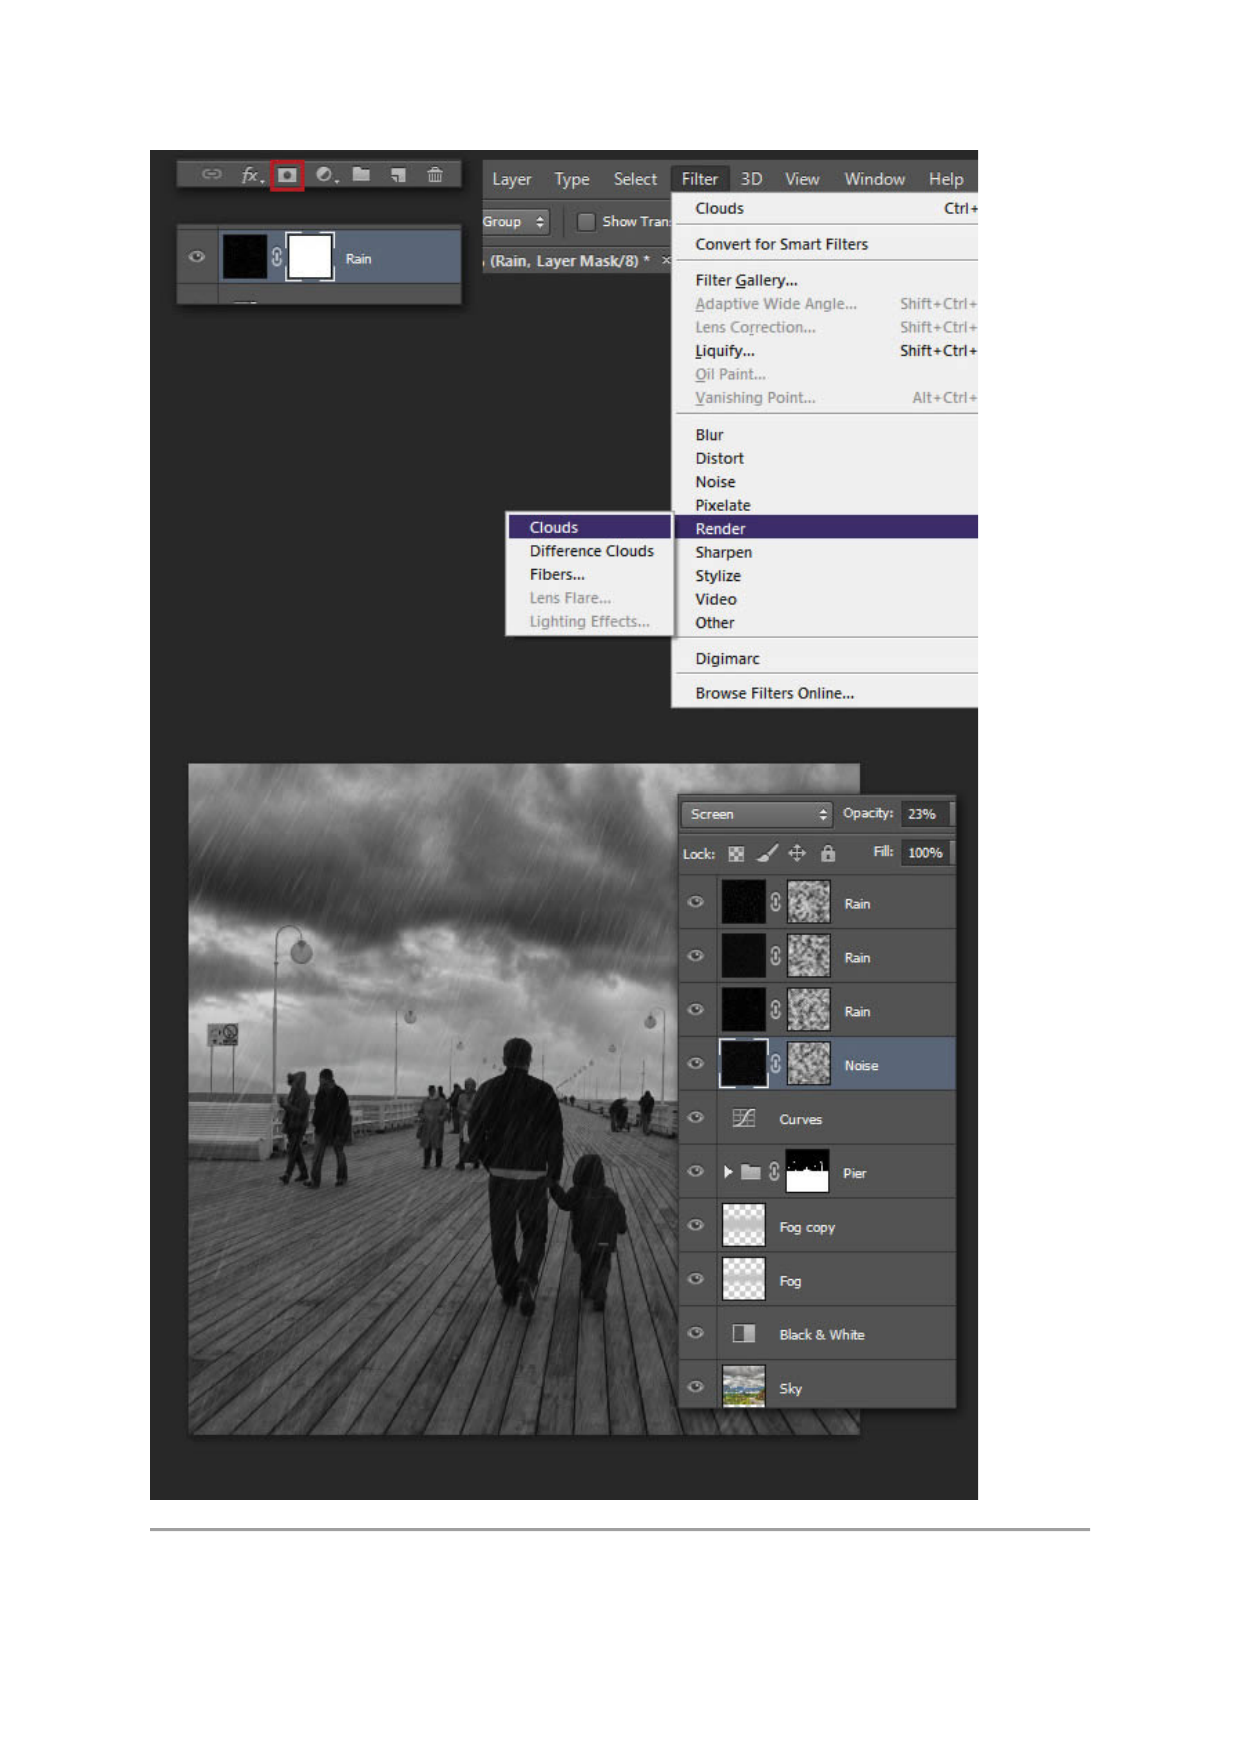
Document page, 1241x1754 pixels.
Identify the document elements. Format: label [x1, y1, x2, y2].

picture [150, 150, 979, 1500]
